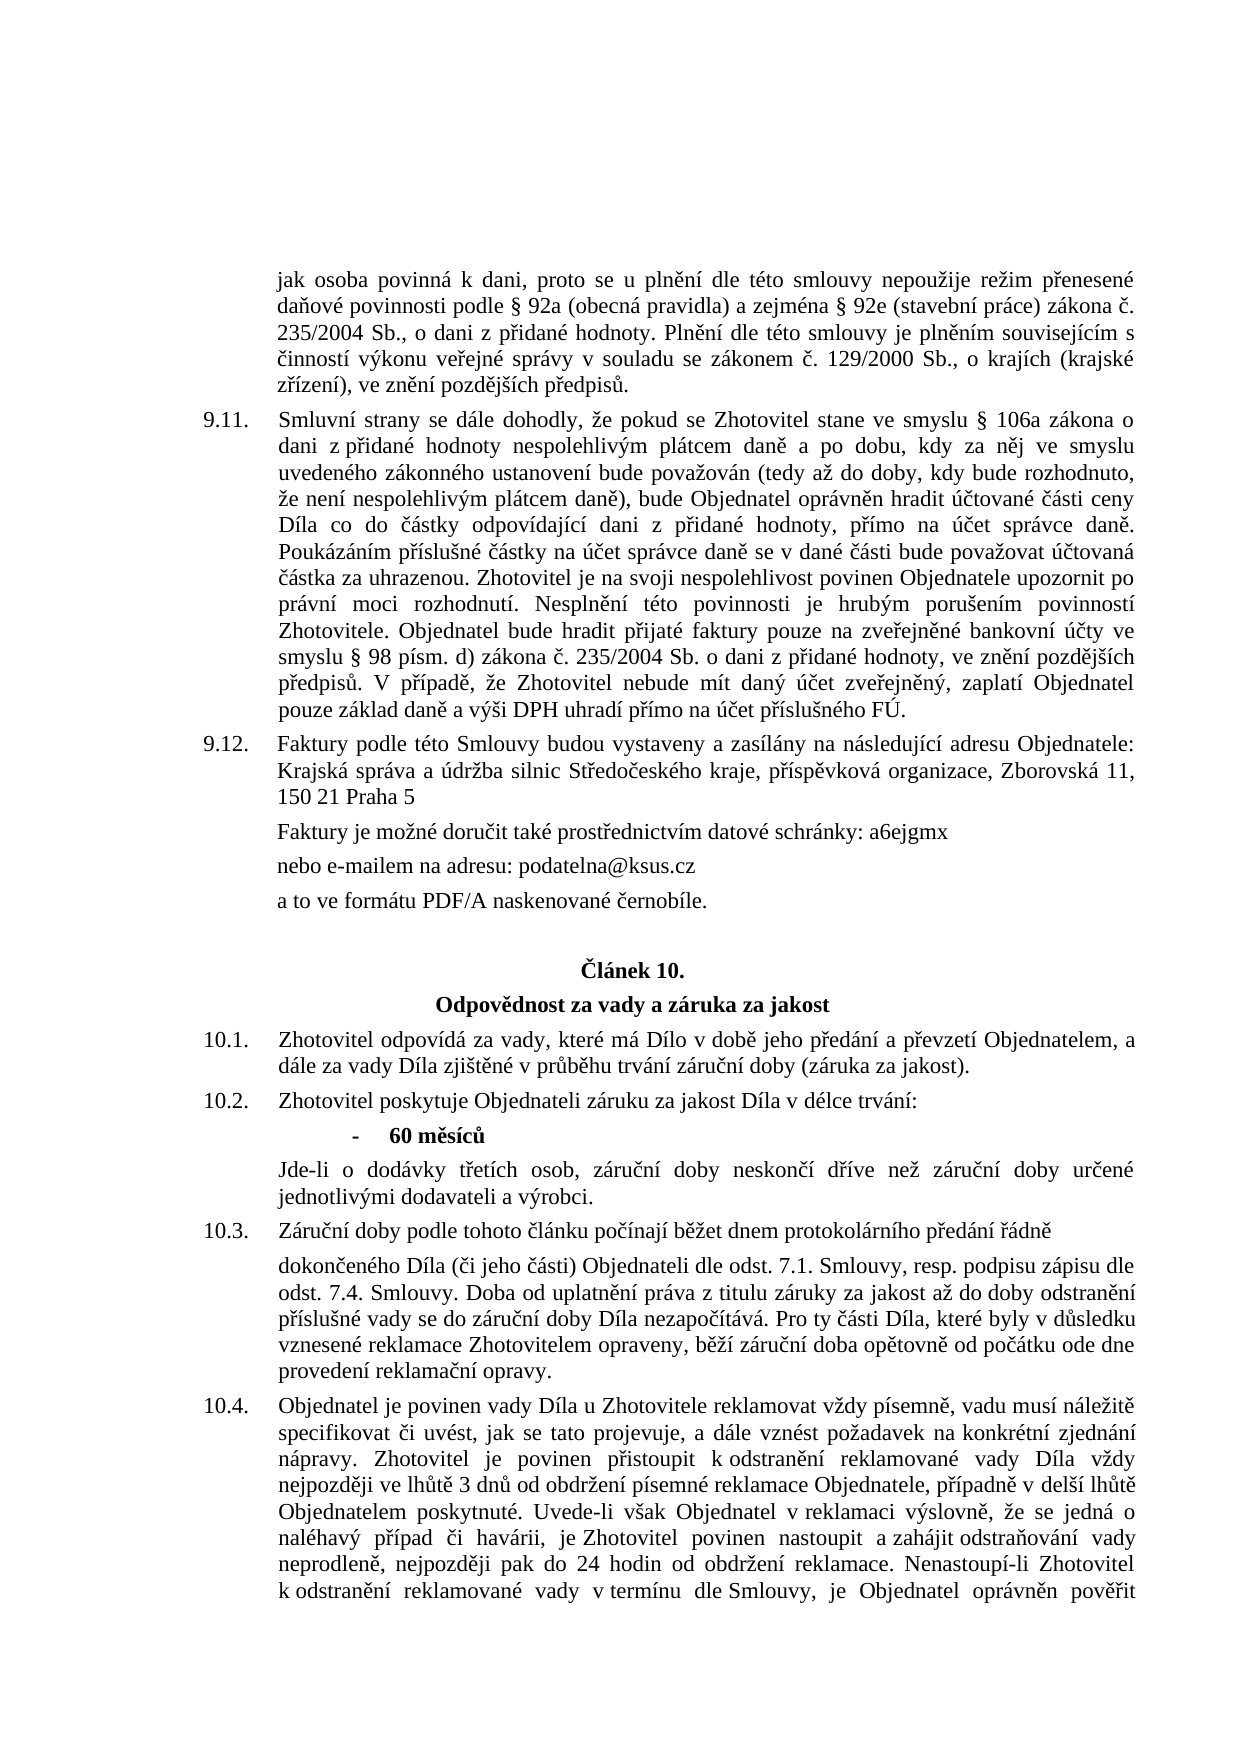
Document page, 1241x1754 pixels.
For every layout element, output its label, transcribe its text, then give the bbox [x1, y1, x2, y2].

text Smluvní strany se dále dohodly, že pokud se Zhotovitel stane ve smyslu § 106a zákona o dani z přidané hodnoty nespolehlivým plátcem daně a po dobu, kdy za něj ve smyslu uvedeného zákonného ustanovení bude považován (tedy až do doby, kdy bude rozhodnuto, že není nespolehlivým plátcem daně), bude Objednatel oprávněn hradit účtované části ceny Díla co do částky odpovídající dani z přidané hodnoty, přímo na účet správce daně. Poukázáním příslušné částky na účet správce daně se v dané části bude považovat účtovaná částka za uhrazenou. Zhotovitel je na svoji nespolehlivost povinen Objednatele upozornit po právní moci rozhodnutí. Nesplnění této povinnosti je hrubým porušením povinností Zhotovitele. Objednatel bude hradit přijaté faktury pouze na zveřejněné bankovní účty ve smyslu § 98 písm. d) zákona č. 235/2004 Sb. o dani z přidané hodnoty, ve znění pozdějších předpisů. V případě, že Zhotovitel nebude mít daný účet zveřejněný, zaplatí Objednatel pouze základ daně a výši DPH uhradí přímo na účet příslušného FÚ. [203, 406, 1136, 722]
list 60 měsíců [352, 1122, 1136, 1148]
list Faktury je možné doručit také prostřednictvím datové schránky: a6ejgmx [277, 818, 1136, 844]
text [203, 266, 1136, 398]
list nebo e-mailem na adresu: podatelna@ksus.cz [277, 853, 1136, 879]
list Zhotovitel odpovídá za vady, které má Dílo v době jeho předání a převzetí Objednatelem, a dále za vady Díla zjištěné v průběhu trvání záruční doby (záruka za jakost). [203, 1026, 1136, 1079]
list a to ve formátu PDF/A naskenované černobíle. [248, 887, 1136, 914]
list Jde-li o dodávky třetích osob, záruční doby neskončí dříve než záruční doby určené jednotlivými dodavateli a výrobci. [278, 1156, 1136, 1209]
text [203, 1392, 1136, 1603]
text Faktury podle této Smlouvy budou vystaveny a zasílány na následující adresu Objednatele: Krajská správa a údržba silnic Středočeského kraje, příspěvková organizace, Zborovská 11, 150 21 Praha 5 [203, 731, 1136, 809]
text Záruční doby podle tohoto článku počínají běžet dnem protokolárního předání řádně [203, 1217, 1136, 1244]
list dokončeného Díla (či jeho části) Objednateli dle odst. 7.1. Smlouvy, resp. podpisu zápisu dle odst. 7.4. Smlouvy. Doba od uplatnění práva z titulu záruky za jakost až do doby odstranění příslušné vady se do záruční doby Díla nezapočítává. Pro ty části Díla, které byly v důsledku vznesené reklamace Zhotovitelem opraveny, běží záruční doba opětovně od počátku ode dne provedení reklamační opravy. [278, 1252, 1136, 1384]
text Odpovědnost za vady a záruka za jakost [129, 991, 1136, 1018]
text Zhotovitel poskytuje Objednateli záruku za jakost Díla v délce trvání: [203, 1087, 1136, 1113]
